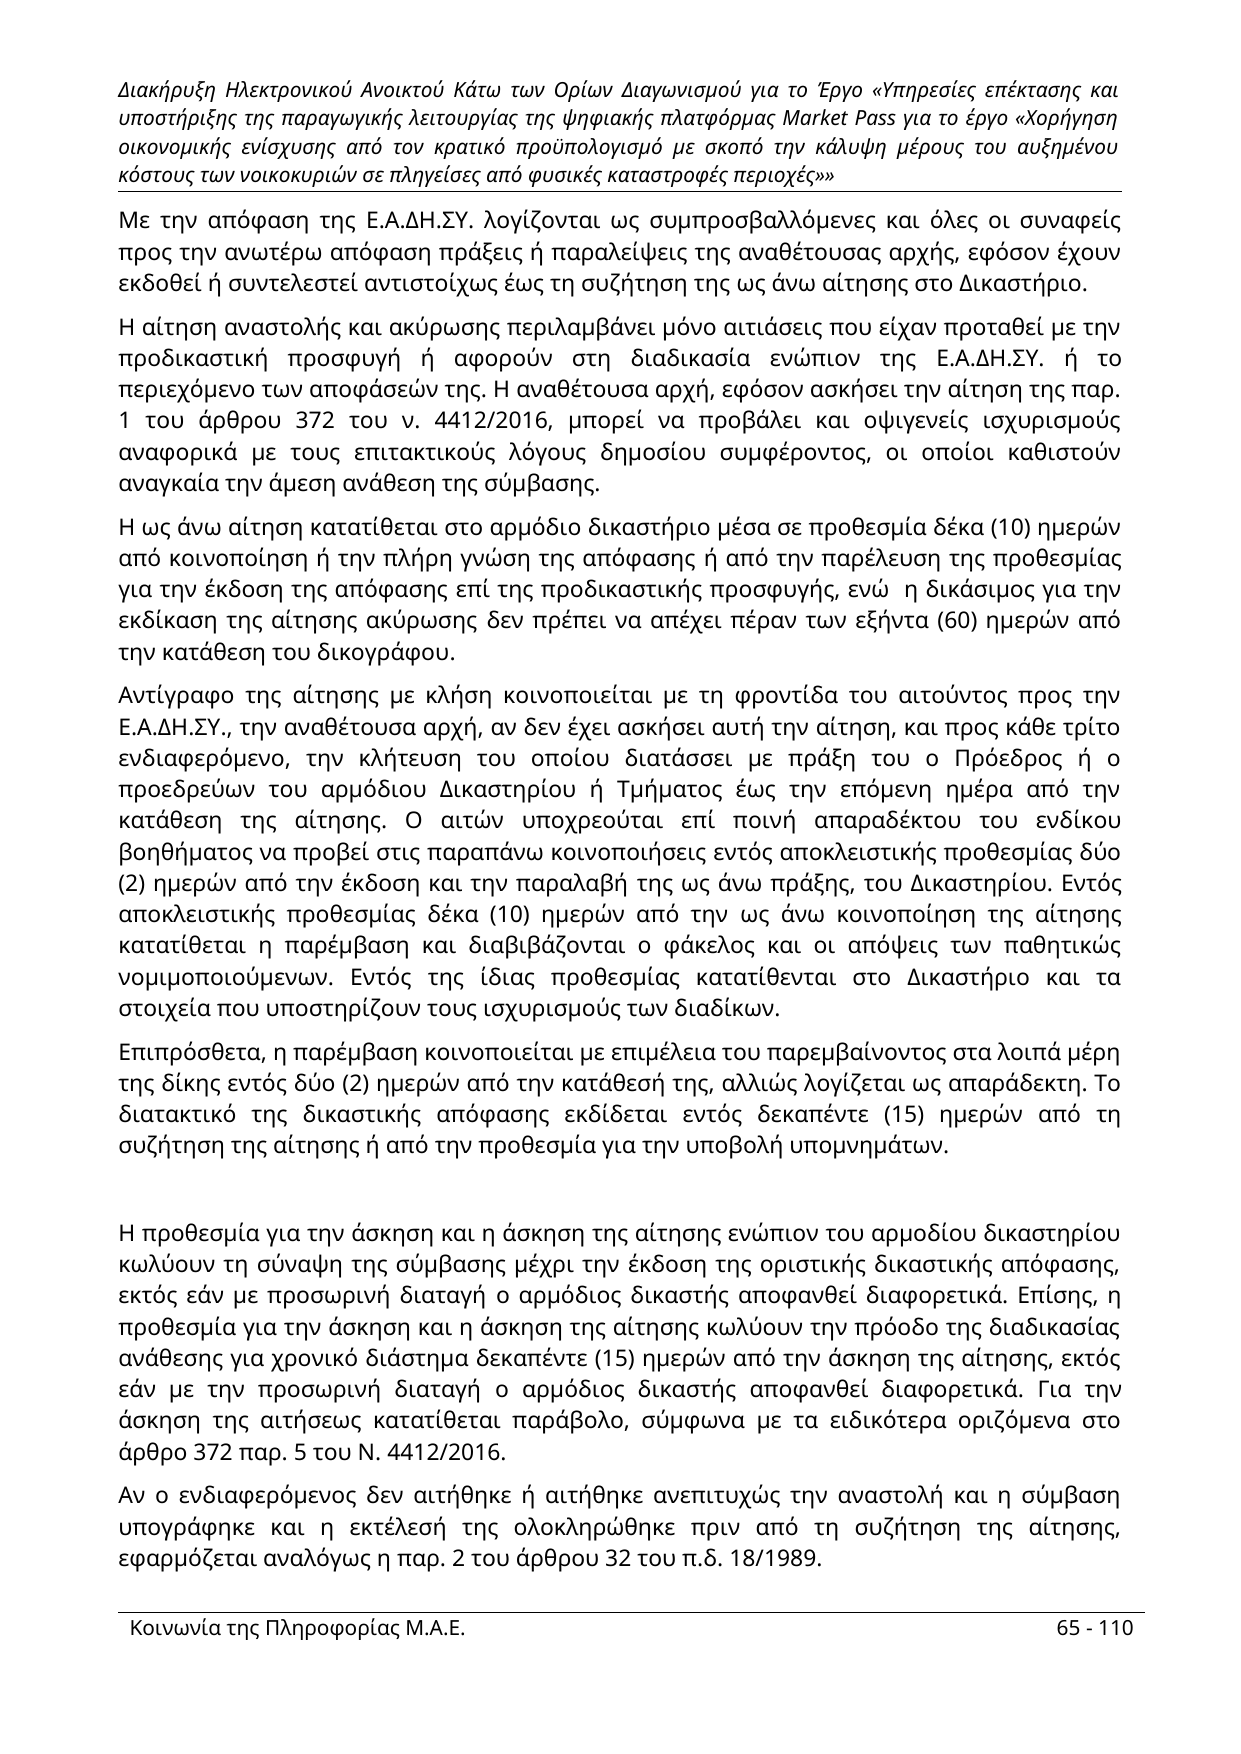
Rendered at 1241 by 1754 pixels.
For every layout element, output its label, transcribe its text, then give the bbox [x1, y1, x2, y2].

text Η ως άνω αίτηση κατατίθεται στο αρμόδιο δικαστήριο μέσα σε προθεσμία δέκα (10) ημερών από κοινοποίηση ή την πλήρη γνώση της απόφασης ή από την παρέλευση της προθεσμίας για την έκδοση της απόφασης επί της προδικαστικής προσφυγής, ενώ η δικάσιμος για την εκδίκαση της αίτησης ακύρωσης δεν πρέπει να απέχει πέραν των εξήντα (60) ημερών από την κατάθεση του δικογράφου. [118, 511, 1122, 667]
text Η προθεσμία για την άσκηση και η άσκηση της αίτησης ενώπιον του αρμοδίου δικαστηρίου κωλύουν τη σύναψη της σύμβασης μέχρι την έκδοση της οριστικής δικαστικής απόφασης, εκτός εάν με προσωρινή διαταγή ο αρμόδιος δικαστής αποφανθεί διαφορετικά. Επίσης, η προθεσμία για την άσκηση και η άσκηση της αίτησης κωλύουν την πρόοδο της διαδικασίας ανάθεσης για χρονικό διάστημα δεκαπέντε (15) ημερών από την άσκηση της αίτησης, εκτός εάν με την προσωρινή διαταγή ο αρμόδιος δικαστής αποφανθεί διαφορετικά. Για την άσκηση της αιτήσεως κατατίθεται παράβολο, σύμφωνα με τα ειδικότερα οριζόμενα στο άρθρο 372 παρ. 5 του Ν. 4412/2016. [118, 1217, 1122, 1467]
text Αντίγραφο της αίτησης με κλήση κοινοποιείται με τη φροντίδα του αιτούντος προς την Ε.Α.ΔΗ.ΣΥ., την αναθέτουσα αρχή, αν δεν έχει ασκήσει αυτή την αίτηση, και προς κάθε τρίτο ενδιαφερόμενο, την κλήτευση του οποίου διατάσσει με πράξη του ο Πρόεδρος ή ο προεδρεύων του αρμόδιου Δικαστηρίου ή Τμήματος έως την επόμενη ημέρα από την κατάθεση της αίτησης. Ο αιτών υποχρεούται επί ποινή απαραδέκτου του ενδίκου βοηθήματος να προβεί στις παραπάνω κοινοποιήσεις εντός αποκλειστικής προθεσμίας δύο (2) ημερών από την έκδοση και την παραλαβή της ως άνω πράξης, του Δικαστηρίου. Εντός αποκλειστικής προθεσμίας δέκα (10) ημερών από την ως άνω κοινοποίηση της αίτησης κατατίθεται η παρέμβαση και διαβιβάζονται ο φάκελος και οι απόψεις των παθητικώς νομιμοποιούμενων. Εντός της ίδιας προθεσμίας κατατίθενται στο Δικαστήριο και τα στοιχεία που υποστηρίζουν τους ισχυρισμούς των διαδίκων. [118, 679, 1122, 1023]
text Αν ο ενδιαφερόμενος δεν αιτήθηκε ή αιτήθηκε ανεπιτυχώς την αναστολή και η σύμβαση υπογράφηκε και η εκτέλεσή της ολοκληρώθηκε πριν από τη συζήτηση της αίτησης, εφαρμόζεται αναλόγως η παρ. 2 του άρθρου 32 του π.δ. 18/1989. [118, 1479, 1122, 1573]
text Με την απόφαση της Ε.Α.ΔΗ.ΣΥ. λογίζονται ως συμπροσβαλλόμενες και όλες οι συναφείς προς την ανωτέρω απόφαση πράξεις ή παραλείψεις της αναθέτουσας αρχής, εφόσον έχουν εκδοθεί ή συντελεστεί αντιστοίχως έως τη συζήτηση της ως άνω αίτησης στο Δικαστήριο. [118, 204, 1122, 298]
text Η αίτηση αναστολής και ακύρωσης περιλαμβάνει μόνο αιτιάσεις που είχαν προταθεί με την προδικαστική προσφυγή ή αφορούν στη διαδικασία ενώπιον της Ε.Α.ΔΗ.ΣΥ. ή το περιεχόμενο των αποφάσεών της. Η αναθέτουσα αρχή, εφόσον ασκήσει την αίτηση της παρ. 1 του άρθρου 372 του ν. 4412/2016, μπορεί να προβάλει και οψιγενείς ισχυρισμούς αναφορικά με τους επιτακτικούς λόγους δημοσίου συμφέροντος, οι οποίοι καθιστούν αναγκαία την άμεση ανάθεση της σύμβασης. [118, 311, 1122, 498]
text Επιπρόσθετα, η παρέμβαση κοινοποιείται με επιμέλεια του παρεμβαίνοντος στα λοιπά μέρη της δίκης εντός δύο (2) ημερών από την κατάθεσή της, αλλιώς λογίζεται ως απαράδεκτη. Το διατακτικό της δικαστικής απόφασης εκδίδεται εντός δεκαπέντε (15) ημερών από τη συζήτηση της αίτησης ή από την προθεσμία για την υποβολή υπομνημάτων. [118, 1036, 1122, 1161]
